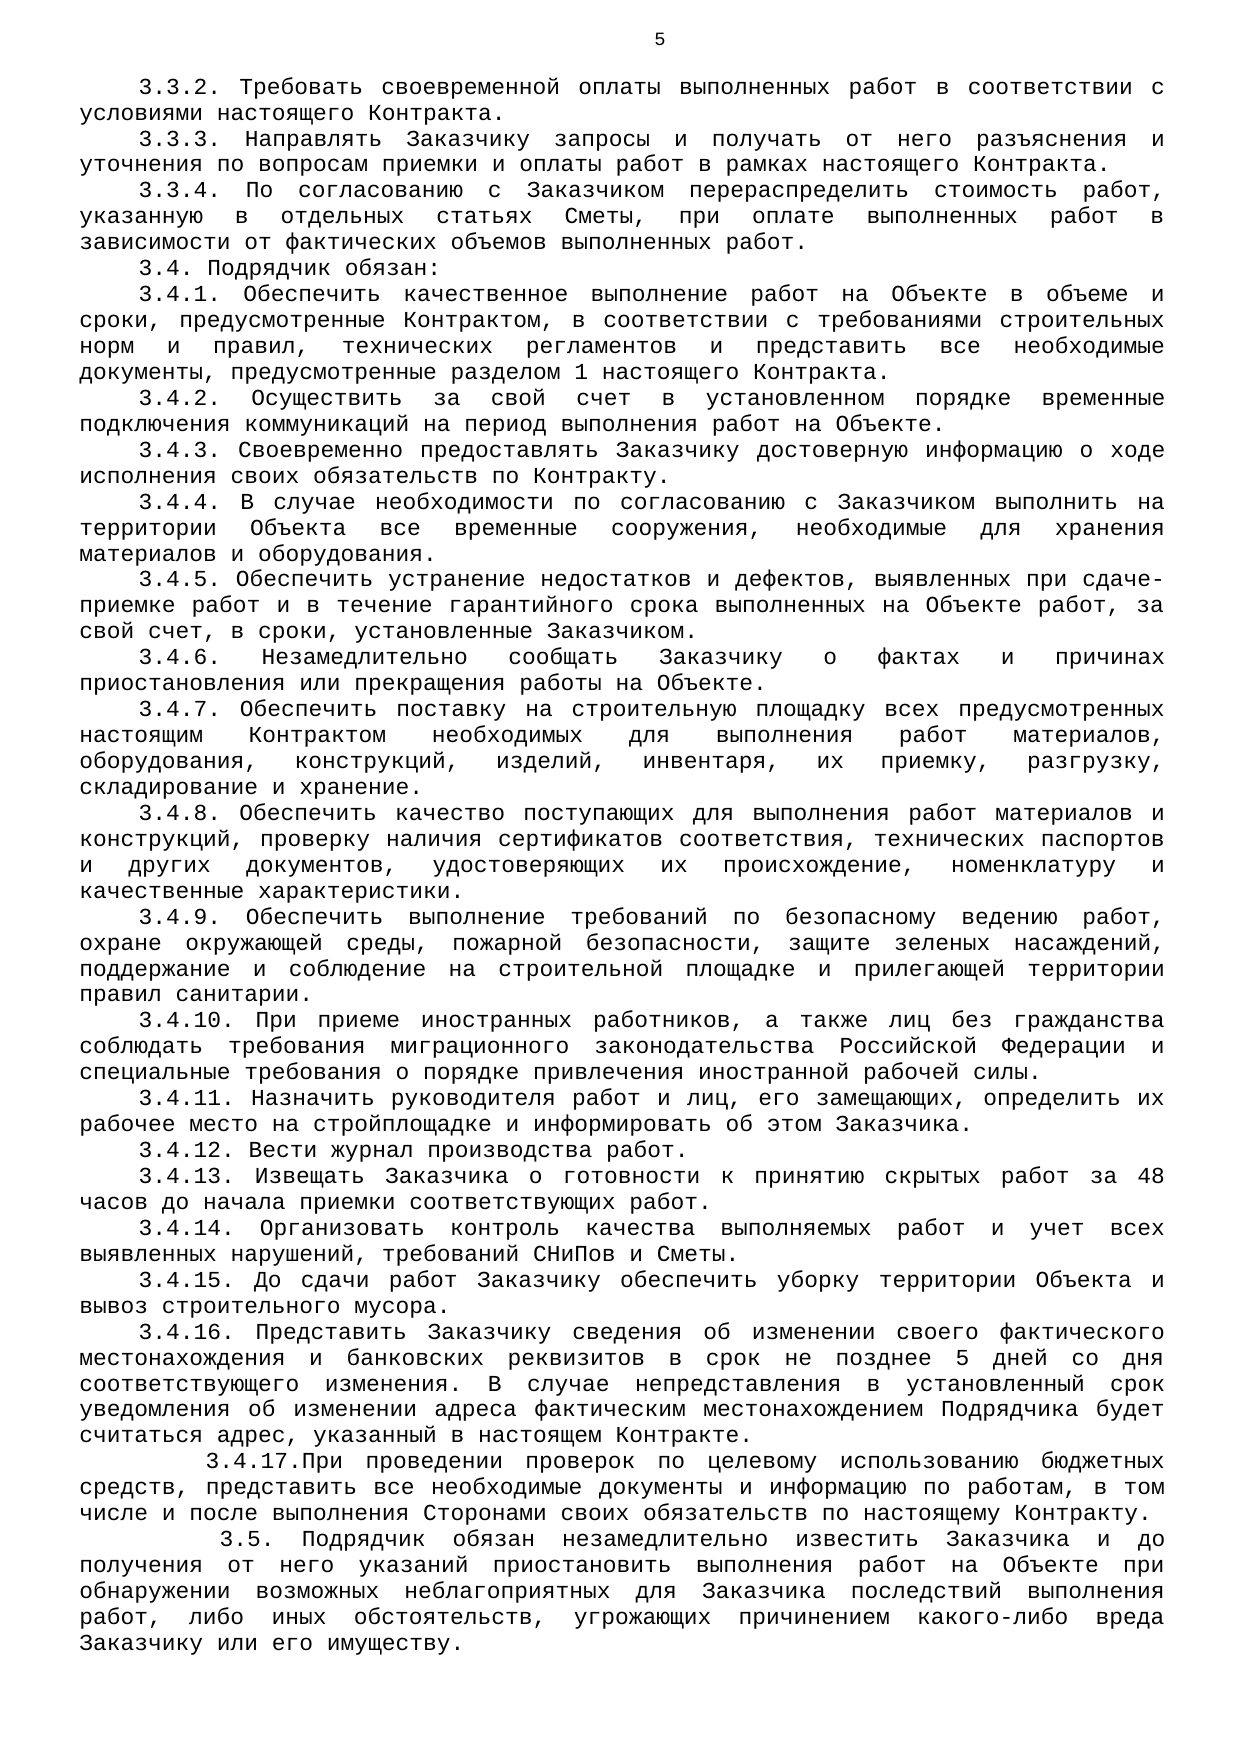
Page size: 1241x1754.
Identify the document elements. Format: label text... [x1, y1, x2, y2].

text 3.4.1. Обеспечить качественное выполнение работ на Объекте в объеме и сроки, предусмотренные Контрактом, в соответствии с требованиями строительных норм и правил, технических регламентов и представить все необходимые документы, предусмотренные разделом 1 настоящего Контракта. [79, 282, 1165, 386]
text 3.3.2. Требовать своевременной оплаты выполненных работ в соответствии с условиями настоящего Контракта. [79, 75, 1165, 127]
text 3.4.2. Осуществить за свой счет в установленном порядке временные подключения коммуникаций на период выполнения работ на Объекте. [79, 386, 1165, 438]
text 3.4.17.При проведении проверок по целевому использованию бюджетных средств, представить все необходимые документы и информацию по работам, в том числе и после выполнения Сторонами своих обязательств по настоящему Контракту. [79, 1450, 1165, 1527]
text 3.4.9. Обеспечить выполнение требований по безопасному ведению работ, охране окружающей среды, пожарной безопасности, защите зеленых насаждений, поддержание и соблюдение на строительной площадке и прилегающей территории правил санитарии. [79, 905, 1165, 1009]
text 3.4. Подрядчик обязан: [79, 257, 1165, 282]
text 3.4.13. Извещать Заказчика о готовности к принятию скрытых работ за 48 часов до начала приемки соответствующих работ. [79, 1164, 1165, 1216]
text 3.4.11. Назначить руководителя работ и лиц, его замещающих, определить их рабочее место на стройплощадке и информировать об этом Заказчика. [79, 1087, 1165, 1138]
text 3.4.14. Организовать контроль качества выполняемых работ и учет всех выявленных нарушений, требований СНиПов и Сметы. [79, 1216, 1165, 1268]
text 3.3.3. Направлять Заказчику запросы и получать от него разъяснения и уточнения по вопросам приемки и оплаты работ в рамках настоящего Контракта. [79, 127, 1165, 179]
text 3.4.12. Вести журнал производства работ. [79, 1138, 1165, 1164]
text 3.4.7. Обеспечить поставку на строительную площадку всех предусмотренных настоящим Контрактом необходимых для выполнения работ материалов, оборудования, конструкций, изделий, инвентаря, их приемку, разгрузку, складирование и хранение. [79, 697, 1165, 801]
text 3.4.15. До сдачи работ Заказчику обеспечить уборку территории Объекта и вывоз строительного мусора. [79, 1268, 1165, 1320]
text 3.4.3. Своевременно предоставлять Заказчику достоверную информацию о ходе исполнения своих обязательств по Контракту. [79, 438, 1165, 490]
text 3.4.10. При приеме иностранных работников, а также лиц без гражданства соблюдать требования миграционного законодательства Российской Федерации и специальные требования о порядке привлечения иностранной рабочей силы. [79, 1009, 1165, 1087]
text 3.4.8. Обеспечить качество поступающих для выполнения работ материалов и конструкций, проверку наличия сертификатов соответствия, технических паспортов и других документов, удостоверяющих их происхождение, номенклатуру и качественные характеристики. [79, 801, 1165, 905]
text 3.4.4. В случае необходимости по согласованию с Заказчиком выполнить на территории Объекта все временные сооружения, необходимые для хранения материалов и оборудования. [79, 490, 1165, 568]
text 3.4.5. Обеспечить устранение недостатков и дефектов, выявленных при сдаче-приемке работ и в течение гарантийного срока выполненных на Объекте работ, за свой счет, в сроки, установленные Заказчиком. [79, 568, 1165, 646]
text 3.4.16. Представить Заказчику сведения об изменении своего фактического местонахождения и банковских реквизитов в срок не позднее 5 дней со дня соответствующего изменения. В случае непредставления в установленный срок уведомления об изменении адреса фактическим местонахождением Подрядчика будет считаться адрес, указанный в настоящем Контракте. [79, 1320, 1165, 1450]
text 3.4.6. Незамедлительно сообщать Заказчику о фактах и причинах приостановления или прекращения работы на Объекте. [79, 646, 1165, 697]
text 3.3.4. По согласованию с Заказчиком перераспределить стоимость работ, указанную в отдельных статьях Сметы, при оплате выполненных работ в зависимости от фактических объемов выполненных работ. [79, 179, 1165, 257]
text 3.5. Подрядчик обязан незамедлительно известить Заказчика и до получения от него указаний приостановить выполнения работ на Объекте при обнаружении возможных неблагоприятных для Заказчика последствий выполнения работ, либо иных обстоятельств, угрожающих причинением какого-либо вреда Заказчику или его имуществу. [79, 1527, 1165, 1657]
